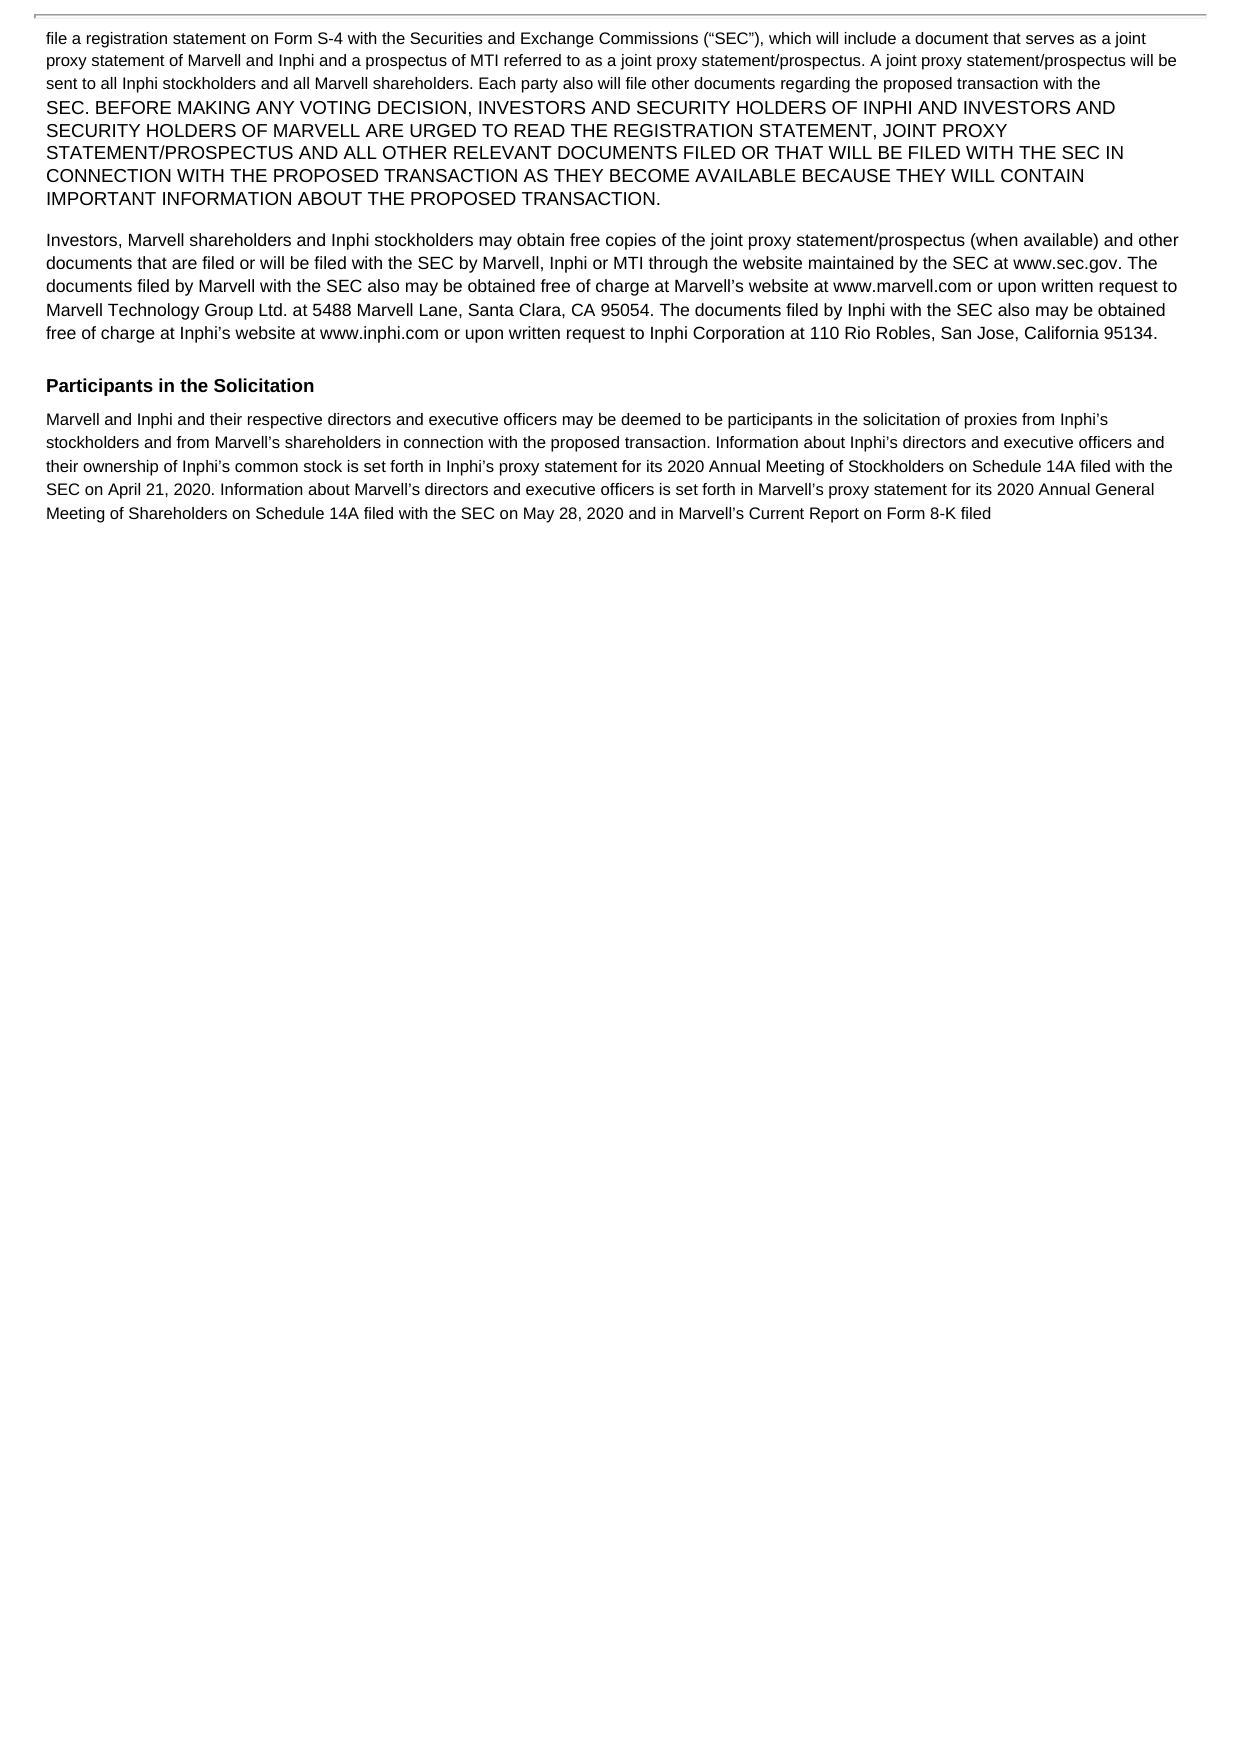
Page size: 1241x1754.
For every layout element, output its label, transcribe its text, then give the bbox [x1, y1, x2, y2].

text Marvell and Inphi and their respective directors and executive officers may be deemed to be participants in the solicitation of proxies from Inphi’s stockholders and from Marvell’s shareholders in connection with the proposed transaction. Information about Inphi’s directors and executive officers and their ownership of Inphi’s common stock is set forth in Inphi’s proxy statement for its 2020 Annual Meeting of Stockholders on Schedule 14A filed with the SEC on April 21, 2020. Information about Marvell’s directors and executive officers is set forth in Marvell’s proxy statement for its 2020 Annual General Meeting of Shareholders on Schedule 14A filed with the SEC on May 28, 2020 and in Marvell’s Current Report on Form 8-K filed [46, 409, 1186, 523]
text file a registration statement on Form S-4 with the Securities and Exchange Commissions (“SEC”), which will include a document that serves as a joint proxy statement of Marvell and Inphi and a prospectus of MTI referred to as a joint proxy statement/prospectus. A joint proxy statement/prospectus will be sent to all Inphi stockholders and all Marvell shareholders. Each party also will file other documents regarding the proposed transaction with the [46, 28, 1188, 93]
text Investors, Marvell shareholders and Inphi stockholders may obtain free copies of the joint proxy statement/prospectus (when available) and other documents that are filed or will be filed with the SEC by Marvell, Inphi or MTI through the website maintained by the SEC at www.sec.gov. The documents filed by Marvell with the SEC also may be obtained free of charge at Marvell’s website at www.marvell.com or upon written request to Marvell Technology Group Ltd. at 5488 Marvell Lane, Santa Clara, CA 95054. The documents filed by Inphi with the SEC also may be obtained free of charge at Inphi’s website at www.inphi.com or upon written request to Inphi Corporation at 110 Rio Robles, San Jose, California 95134. [46, 230, 1190, 343]
picture [34, 14, 1207, 19]
text SEC. BEFORE MAKING ANY VOTING DECISION, INVESTORS AND SECURITY HOLDERS OF INPHI AND INVESTORS AND SECURITY HOLDERS OF MARVELL ARE URGED TO READ THE REGISTRATION STATEMENT, JOINT PROXY STATEMENT/PROSPECTUS AND ALL OTHER RELEVANT DOCUMENTS FILED OR THAT WILL BE FILED WITH THE SEC IN CONNECTION WITH THE PROPOSED TRANSACTION AS THEY BECOME AVAILABLE BECAUSE THEY WILL CONTAIN IMPORTANT INFORMATION ABOUT THE PROPOSED TRANSACTION. [46, 97, 1192, 209]
text Participants in the Solicitation [46, 375, 1192, 397]
